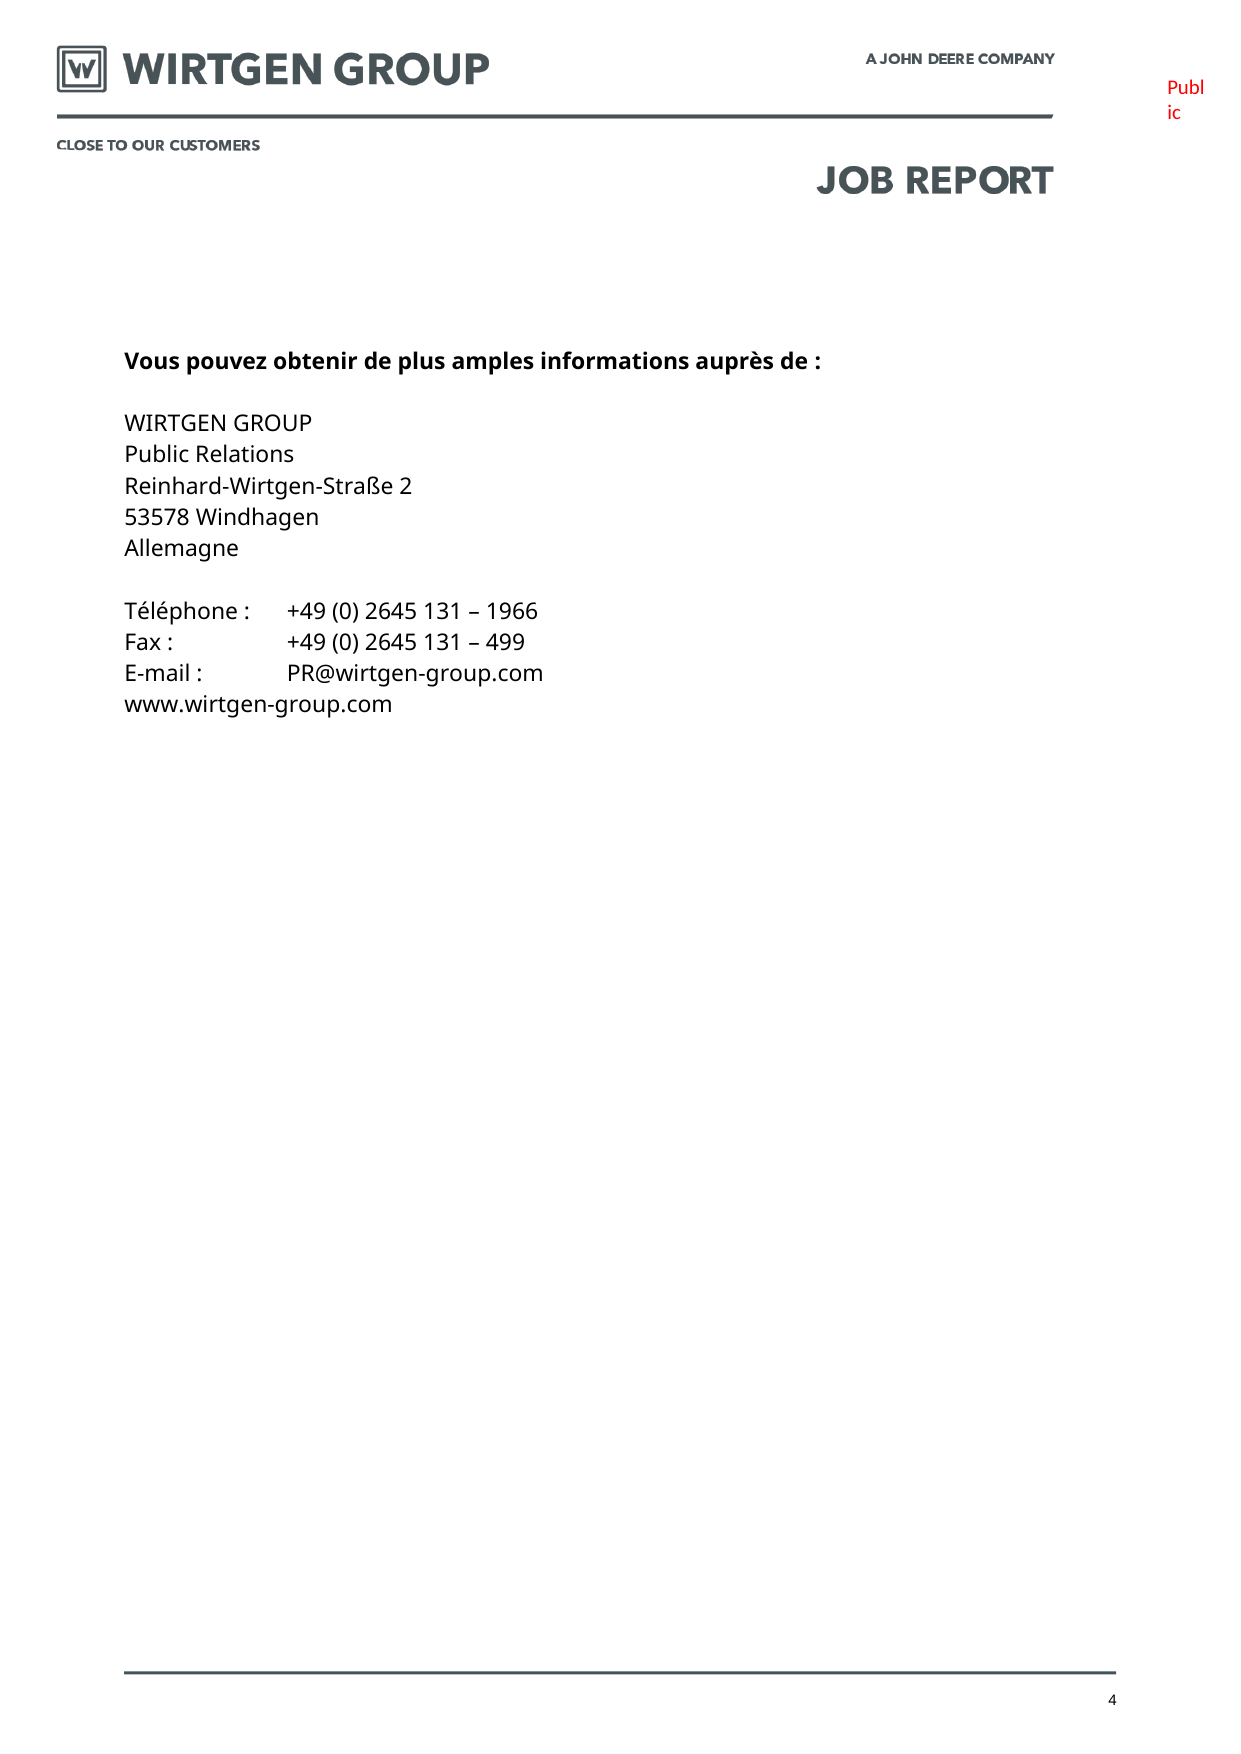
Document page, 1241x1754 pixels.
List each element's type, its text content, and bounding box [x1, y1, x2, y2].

text Fax : +49 (0) 2645 131 – 499 [124, 626, 1116, 657]
text 53578 Windhagen [124, 501, 1116, 532]
text Reinhard-Wirtgen-Straße 2 [124, 469, 1116, 501]
text Vous pouvez obtenir de plus amples informations auprès de : [124, 344, 1116, 376]
text Téléphone : +49 (0) 2645 131 – 1966 [124, 594, 1116, 626]
text www.wirtgen-group.com [124, 688, 1116, 719]
text Allemagne [124, 532, 1116, 563]
text Public Relations [124, 438, 1116, 469]
picture [53, 45, 1062, 196]
text E-mail : PR@wirtgen-group.com [124, 657, 1116, 688]
text WIRTGEN GROUP [124, 407, 1116, 438]
